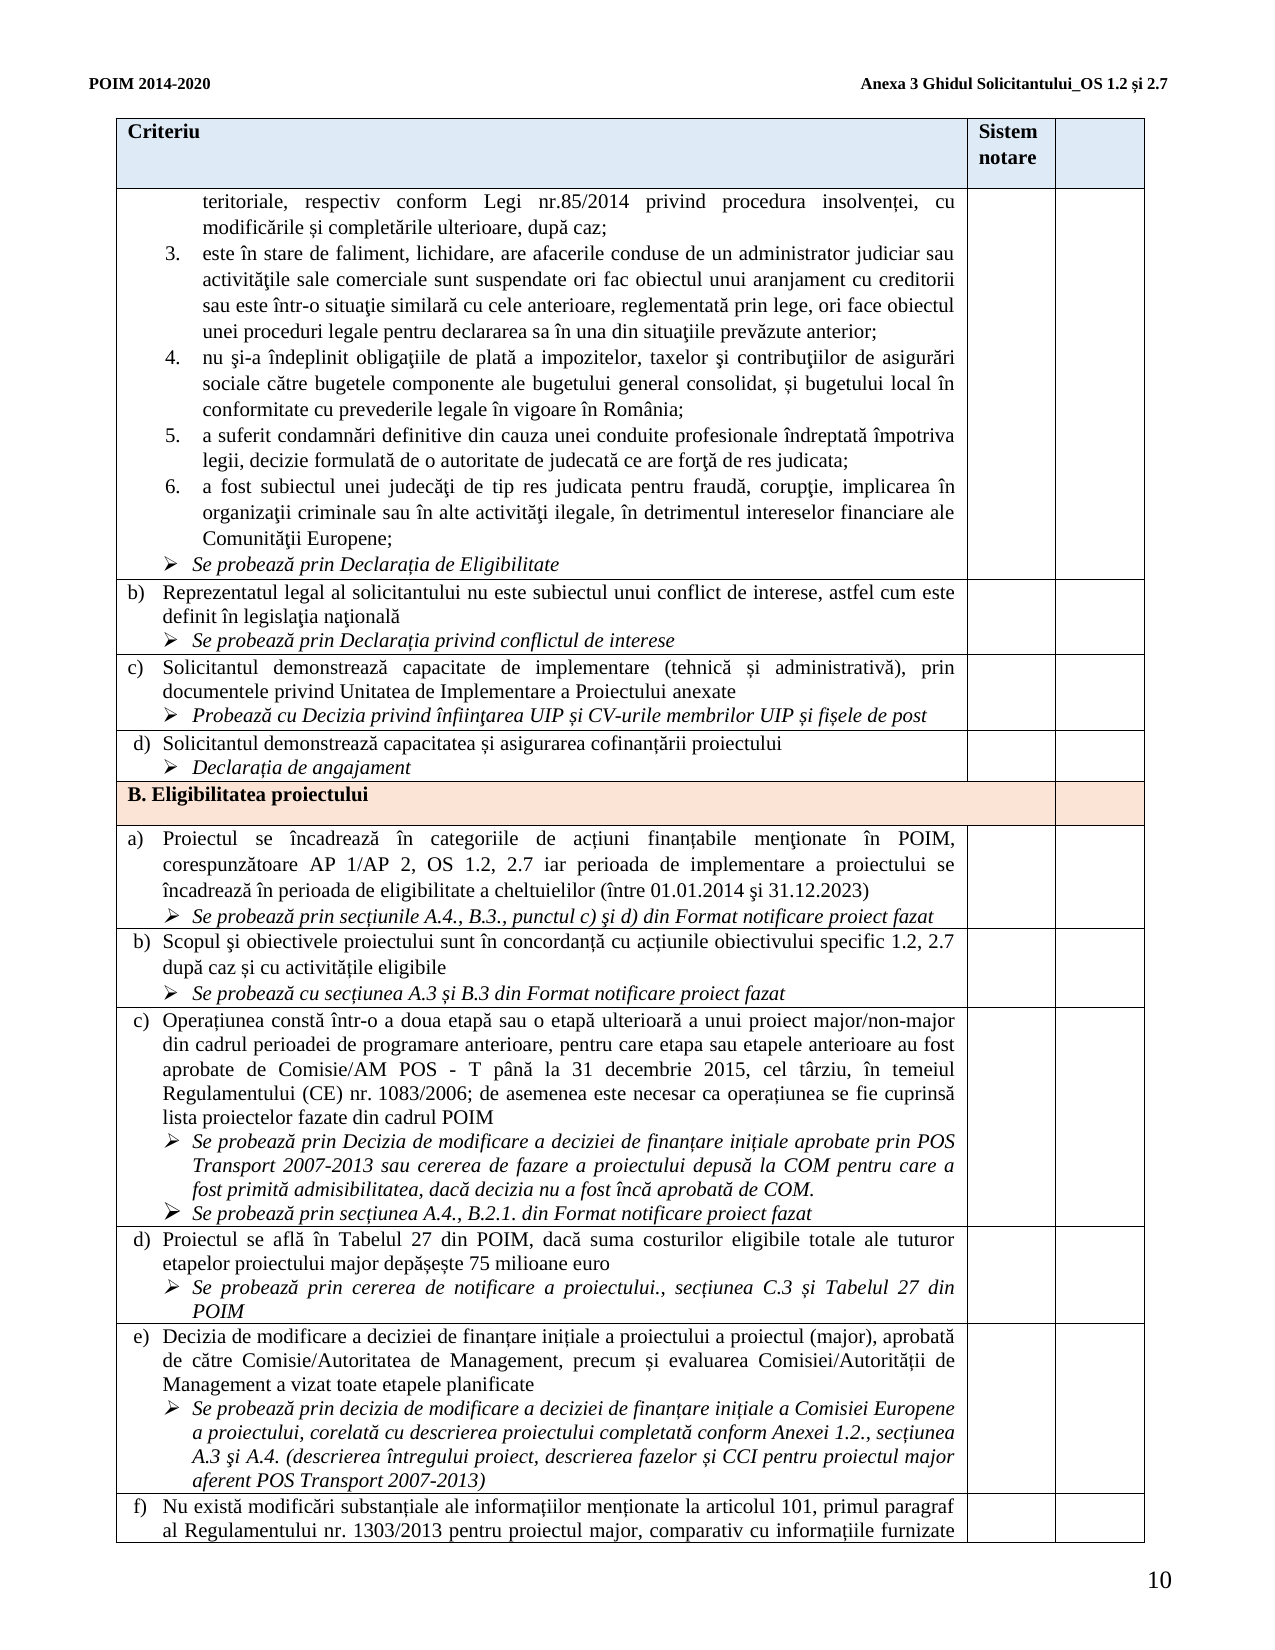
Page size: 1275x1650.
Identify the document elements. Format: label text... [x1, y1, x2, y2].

table_cell Operațiunea constă într-o a doua etapă sau o etapă ulterioară a unui proiect major/non-major din cadrul perioadei de programare anterioare, pentru care etapa sau etapele anterioare au fost aprobate de Comisie/AM POS - T până la 31 decembrie 2015, cel târziu, în temeiul Regulamentului (CE) nr. 1083/2006; de asemenea este necesar ca operațiunea se fie cuprinsă lista proiectelor fazate din cadrul POIM Se probează prin Decizia de modificare a deciziei de finanțare inițiale aprobate prin POS Transport 2007-2013 sau cererea de fazare a proiectului depusă la COM pentru care a fost primită admisibilitatea, dacă decizia nu a fost încă aprobată de COM. Se probează prin secțiunea A.4., B.2.1. din Format notificare proiect fazat [117, 1008, 967, 1226]
table_cell Decizia de modificare a deciziei de finanțare inițiale a proiectului a proiectul (major), aprobată de către Comisie/Autoritatea de Management, precum și evaluarea Comisiei/Autorității de Management a vizat toate etapele planificate Se probează prin decizia de modificare a deciziei de finanțare inițiale a Comisiei Europene a proiectului, corelată cu descrierea proiectului completată conform Anexei 1.2., secțiunea A.3 şi A.4. (descrierea întregului proiect, descrierea fazelor și CCI pentru proiectul major aferent POS Transport 2007-2013) [117, 1324, 967, 1492]
table_cell Proiectul se încadrează în categoriile de acțiuni finanțabile menţionate în POIM, corespunzătoare AP 1/AP 2, OS 1.2, 2.7 iar perioada de implementare a proiectului se încadrează în perioada de eligibilitate a cheltuielilor (între 01.01.2014 şi 31.12.2023) Se probează prin secțiunile A.4., B.3., punctul c) şi d) din Format notificare proiect fazat [117, 826, 967, 928]
table_cell Scopul şi obiectivele proiectului sunt în concordanță cu acțiunile obiectivului specific 1.2, 2.7 după caz și cu activitățile eligibile Se probează cu secțiunea A.3 și B.3 din Format notificare proiect fazat [117, 929, 967, 1007]
table_cell [1056, 1227, 1144, 1323]
table_cell [968, 731, 1055, 781]
table_header Sistem notare [968, 119, 1055, 188]
table_cell [1056, 929, 1144, 1007]
table_cell [968, 189, 1055, 578]
table_header Criteriu [117, 119, 967, 188]
table_cell [1056, 1008, 1144, 1226]
table_cell [968, 1008, 1055, 1226]
table_cell [1056, 655, 1144, 729]
table_cell Solicitantul demonstrează capacitate de implementare (tehnică și administrativă), prin documentele privind Unitatea de Implementare a Proiectului anexate Probează cu Decizia privind înfiinţarea UIP și CV-urile membrilor UIP și fișele de post [117, 655, 967, 729]
table_cell [968, 580, 1055, 654]
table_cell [117, 189, 967, 578]
table_cell [1056, 580, 1144, 654]
table_header [1056, 119, 1144, 188]
table_cell [968, 1494, 1055, 1542]
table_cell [117, 1494, 967, 1542]
table_cell Solicitantul demonstrează capacitatea și asigurarea cofinanțării proiectului Declarația de angajament [117, 731, 967, 781]
table_cell [1056, 826, 1144, 928]
table_cell [968, 1227, 1055, 1323]
table_cell [1056, 731, 1144, 781]
table_cell [968, 826, 1055, 928]
table_cell Proiectul se află în Tabelul 27 din POIM, dacă suma costurilor eligibile totale ale tuturor etapelor proiectului major depășește 75 milioane euro Se probează prin cererea de notificare a proiectului., secțiunea C.3 și Tabelul 27 din POIM [117, 1227, 967, 1323]
table_cell [1056, 1324, 1144, 1492]
table_cell [1056, 1494, 1144, 1542]
table_cell B. Eligibilitatea proiectului [117, 782, 1055, 825]
table_cell [968, 929, 1055, 1007]
table_cell [1056, 782, 1144, 825]
table_cell Reprezentatul legal al solicitantului nu este subiectul unui conflict de interese, astfel cum este definit în legislaţia naţională Se probează prin Declarația privind conflictul de interese [117, 580, 967, 654]
table_cell [968, 655, 1055, 729]
table_cell [968, 1324, 1055, 1492]
table_cell [1056, 189, 1144, 578]
